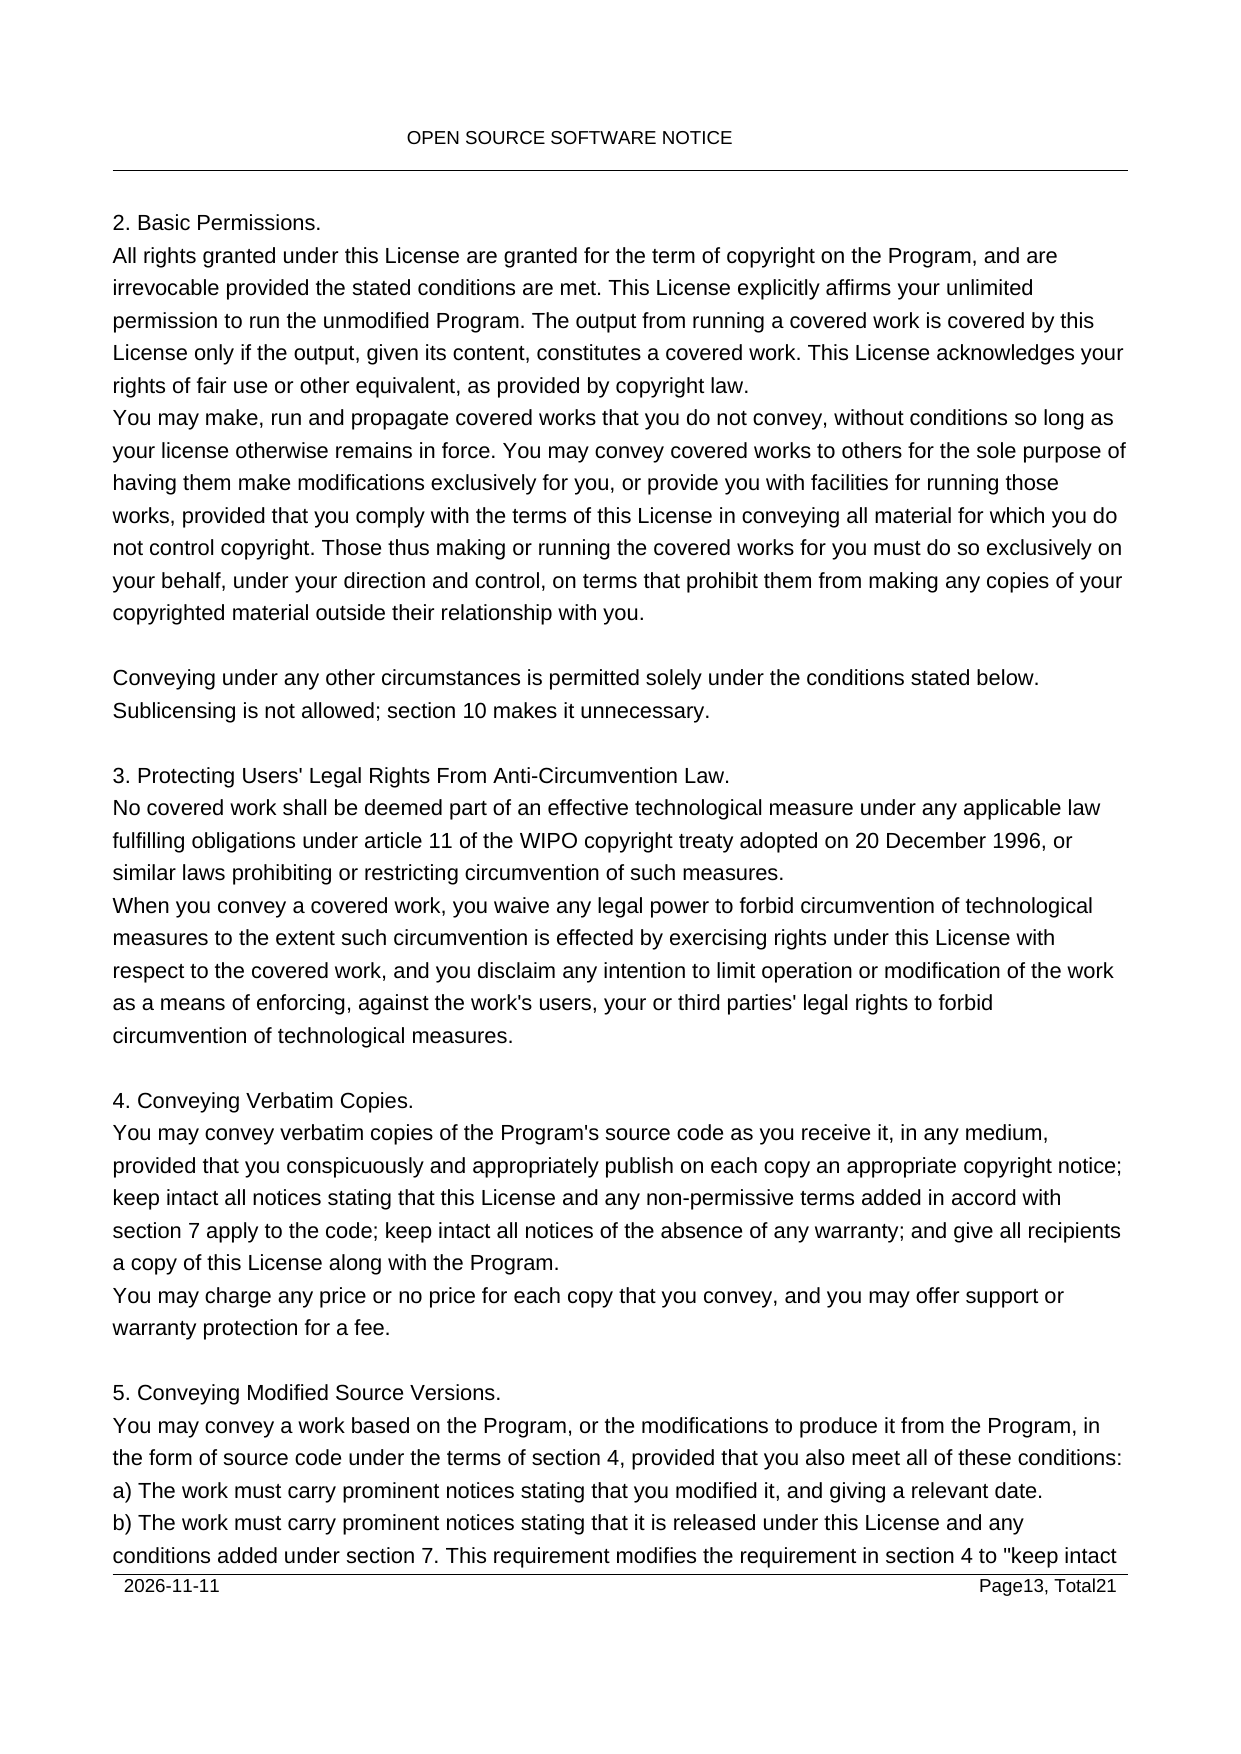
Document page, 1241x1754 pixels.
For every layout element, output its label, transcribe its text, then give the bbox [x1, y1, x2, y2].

text 4. Conveying Verbatim Copies. [112, 1084, 1128, 1116]
text 5. Conveying Modified Source Versions. [112, 1376, 1128, 1409]
text You may convey a work based on the Program, or the modifications to produce it from the Program, in the form of source code under the terms of section 4, provided that you also meet all of these conditions: [112, 1409, 1128, 1474]
text 3. Protecting Users' Legal Rights From Anti-Circumvention Law. [112, 759, 1128, 791]
text Conveying under any other circumstances is permitted solely under the conditions stated below. Sublicensing is not allowed; section 10 makes it unnecessary. [112, 661, 1128, 726]
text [112, 1506, 1128, 1571]
text When you convey a covered work, you waive any legal power to forbid circumvention of technological measures to the extent such circumvention is effected by exercising rights under this License with respect to the covered work, and you disclaim any intention to limit operation or modification of the work as a means of enforcing, against the work's users, your or third parties' legal rights to forbid circumvention of technological measures. [112, 889, 1128, 1051]
text You may convey verbatim copies of the Program's source code as you receive it, in any medium, provided that you conspicuously and appropriately publish on each copy an appropriate copyright notice; keep intact all notices stating that this License and any non-permissive terms added in accord with section 7 apply to the code; keep intact all notices of the absence of any warranty; and give all recipients a copy of this License along with the Program. [112, 1116, 1128, 1279]
text All rights granted under this License are granted for the term of copyright on the Program, and are irrevocable provided the stated conditions are met. This License explicitly affirms your unlimited permission to run the unmodified Program. The output from running a covered work is covered by this License only if the output, given its content, constitutes a covered work. This License acknowledges your rights of fair use or other equivalent, as provided by copyright law. [112, 239, 1128, 401]
text No covered work shall be deemed part of an effective technological measure under any applicable law fulfilling obligations under article 11 of the WIPO copyright treaty adopted on 20 December 1996, or similar laws prohibiting or restricting circumvention of such measures. [112, 791, 1128, 889]
text You may make, run and propagate covered works that you do not convey, without conditions so long as your license otherwise remains in force. You may convey covered works to others for the sole purpose of having them make modifications exclusively for you, or provide you with facilities for running those works, provided that you comply with the terms of this License in conveying all material for which you do not control copyright. Those thus making or running the covered works for you must do so exclusively on your behalf, under your direction and control, on terms that prohibit them from making any copies of your copyrighted material outside their relationship with you. [112, 401, 1128, 629]
text 2. Basic Permissions. [112, 206, 1128, 239]
text a) The work must carry prominent notices stating that you modified it, and giving a relevant date. [112, 1474, 1128, 1506]
text You may charge any price or no price for each copy that you convey, and you may offer support or warranty protection for a fee. [112, 1279, 1128, 1344]
